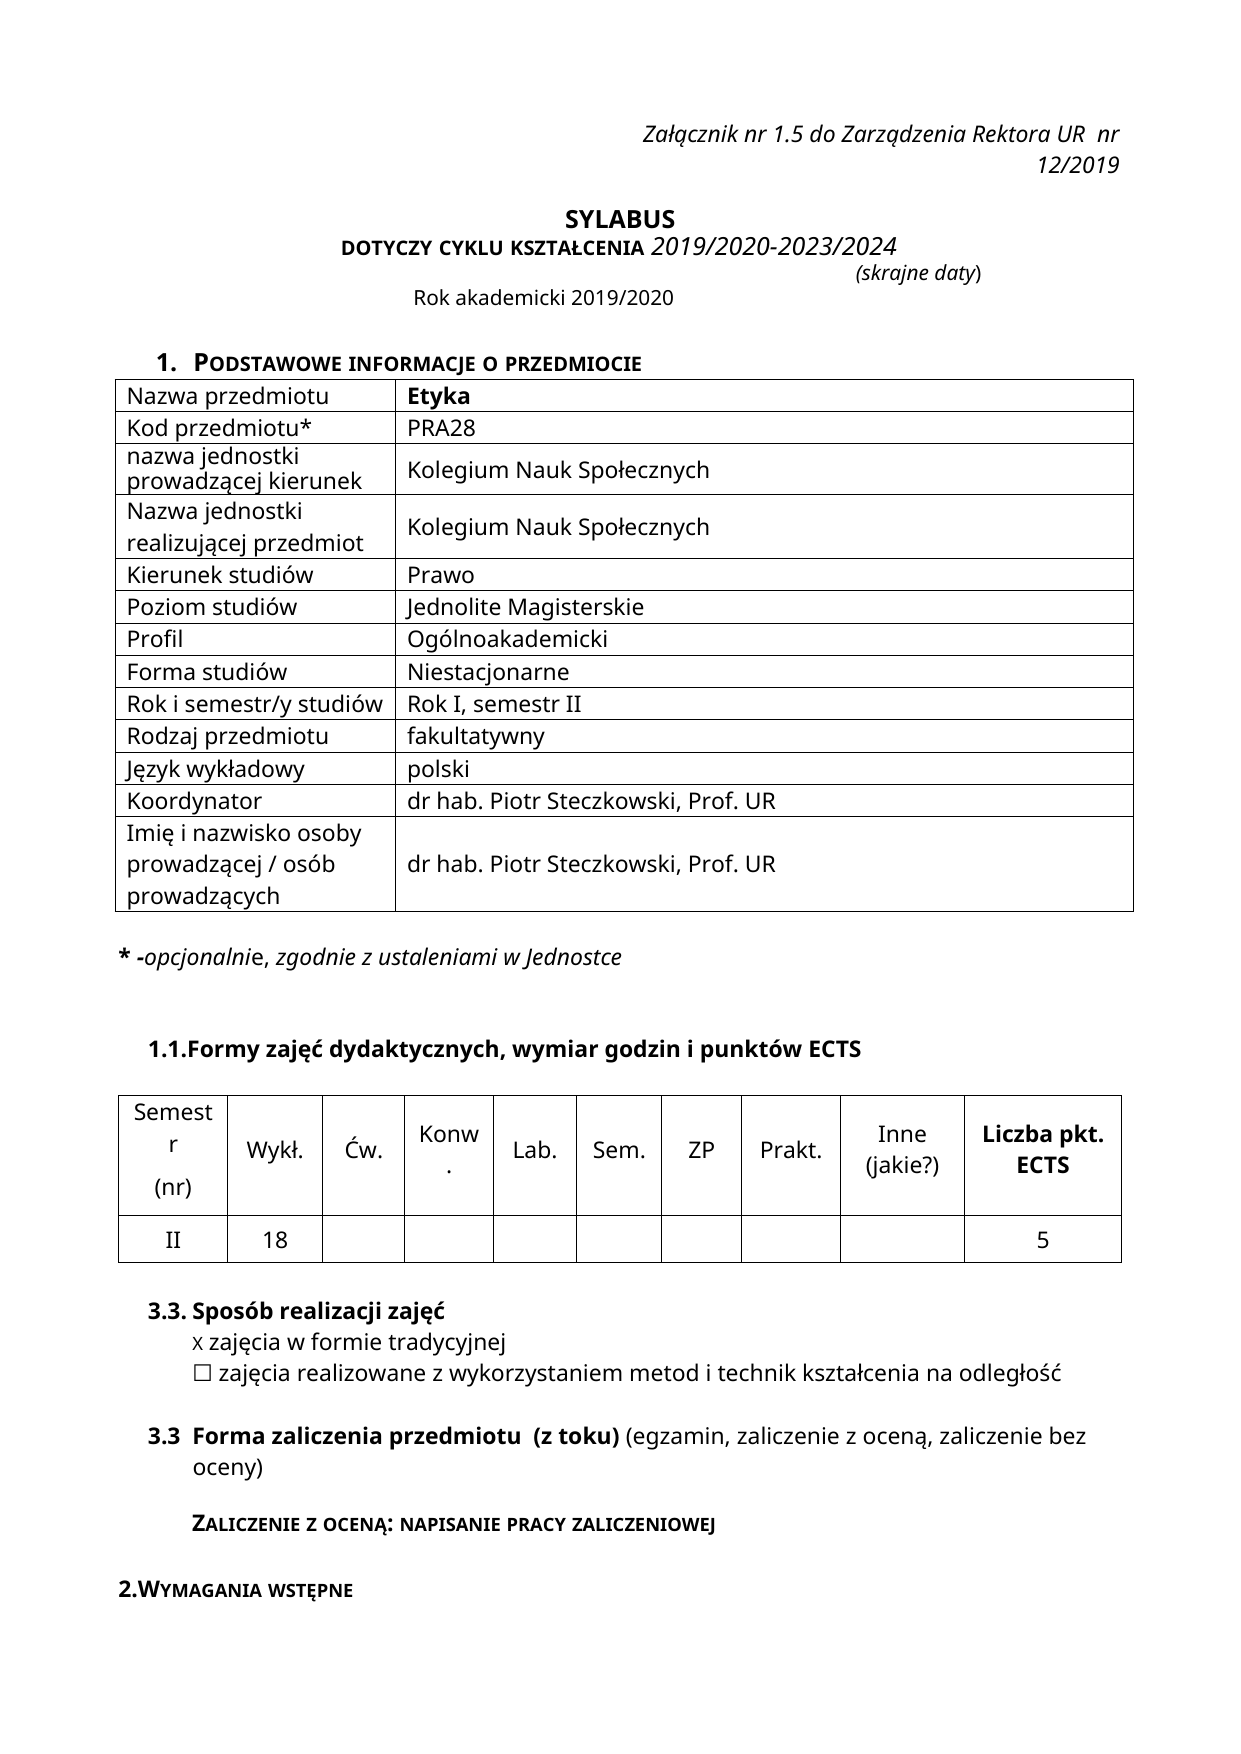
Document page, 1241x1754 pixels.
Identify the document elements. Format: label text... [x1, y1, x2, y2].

text dotyczy cyklu kształcenia 2019/2020-2023/2024 [118, 236, 1122, 261]
table_header Sem. [577, 1096, 661, 1215]
text * -opcjonalnie, zgodnie z ustaleniami w Jednostce [118, 941, 1122, 972]
list Podstawowe informacje o przedmiocie [156, 344, 1122, 379]
table_cell Język wykładowy [116, 753, 395, 784]
table_cell Nazwa jednostki realizującej przedmiot [116, 495, 395, 558]
text 2.Wymagania wstępne [118, 1573, 1122, 1604]
table_cell fakultatywny [396, 720, 1133, 752]
table_header Ćw. [323, 1096, 404, 1215]
table_header Nazwa przedmiotu [116, 380, 395, 411]
table_cell Rodzaj przedmiotu [116, 720, 395, 752]
text Rok akademicki 2019/2020 [118, 286, 1122, 311]
table_cell Imię i nazwisko osoby prowadzącej / osób prowadzących [116, 817, 395, 911]
table_cell [742, 1216, 840, 1262]
table_cell Jednolite Magisterskie [396, 591, 1133, 622]
text SYLABUS [118, 201, 1122, 236]
table_header ZP [662, 1096, 741, 1215]
table_cell Rok I, semestr II [396, 688, 1133, 719]
table_header Etyka [396, 380, 1133, 411]
text (skrajne daty) [118, 261, 1122, 286]
table_cell Kolegium Nauk Społecznych [396, 444, 1133, 494]
table_cell dr hab. Piotr Steczkowski, Prof. UR [396, 817, 1133, 911]
list Sposób realizacji zajęć [148, 1294, 1122, 1326]
text ☐ zajęcia realizowane z wykorzystaniem metod i technik kształcenia na odległość [192, 1357, 1122, 1388]
table_header Liczba pkt. ECTS [965, 1096, 1121, 1215]
table_cell dr hab. Piotr Steczkowski, Prof. UR [396, 785, 1133, 816]
table_cell Niestacjonarne [396, 656, 1133, 687]
table_cell polski [396, 753, 1133, 784]
table_cell Prawo [396, 559, 1133, 590]
table_cell [577, 1216, 661, 1262]
text x zajęcia w formie tradycyjnej [192, 1326, 1122, 1357]
table_cell [494, 1216, 576, 1262]
list Forma zaliczenia przedmiotu (z toku) (egzamin, zaliczenie z oceną, zaliczenie bez oceny) [148, 1419, 1122, 1482]
table_cell Poziom studiów [116, 591, 395, 622]
text Załącznik nr 1.5 do Zarządzenia Rektora UR nr 12/2019 [118, 118, 1122, 181]
table_cell Profil [116, 624, 395, 655]
table_cell [405, 1216, 493, 1262]
table_cell 18 [228, 1216, 322, 1262]
table_header Konw. [405, 1096, 493, 1215]
table_cell [662, 1216, 741, 1262]
table_cell 5 [965, 1216, 1121, 1262]
table_header Lab. [494, 1096, 576, 1215]
table_header Wykł. [228, 1096, 322, 1215]
table_cell Kolegium Nauk Społecznych [396, 495, 1133, 558]
table_cell Kierunek studiów [116, 559, 395, 590]
table_cell PRA28 [396, 412, 1133, 443]
table_cell [323, 1216, 404, 1262]
table_cell [841, 1216, 964, 1262]
table_cell Forma studiów [116, 656, 395, 687]
table_header Semestr (nr) [119, 1096, 227, 1215]
text 1.1.Formy zajęć dydaktycznych, wymiar godzin i punktów ECTS [148, 1033, 1122, 1064]
table_cell Koordynator [116, 785, 395, 816]
table_cell Kod przedmiotu* [116, 412, 395, 443]
table_cell Rok i semestr/y studiów [116, 688, 395, 719]
text Zaliczenie z oceną: napisanie pracy zaliczeniowej [118, 1507, 1122, 1538]
table_cell nazwa jednostki prowadzącej kierunek [116, 444, 395, 494]
table_header Prakt. [742, 1096, 840, 1215]
table_cell Ogólnoakademicki [396, 624, 1133, 655]
table_header Inne (jakie?) [841, 1096, 964, 1215]
table_cell II [119, 1216, 227, 1262]
